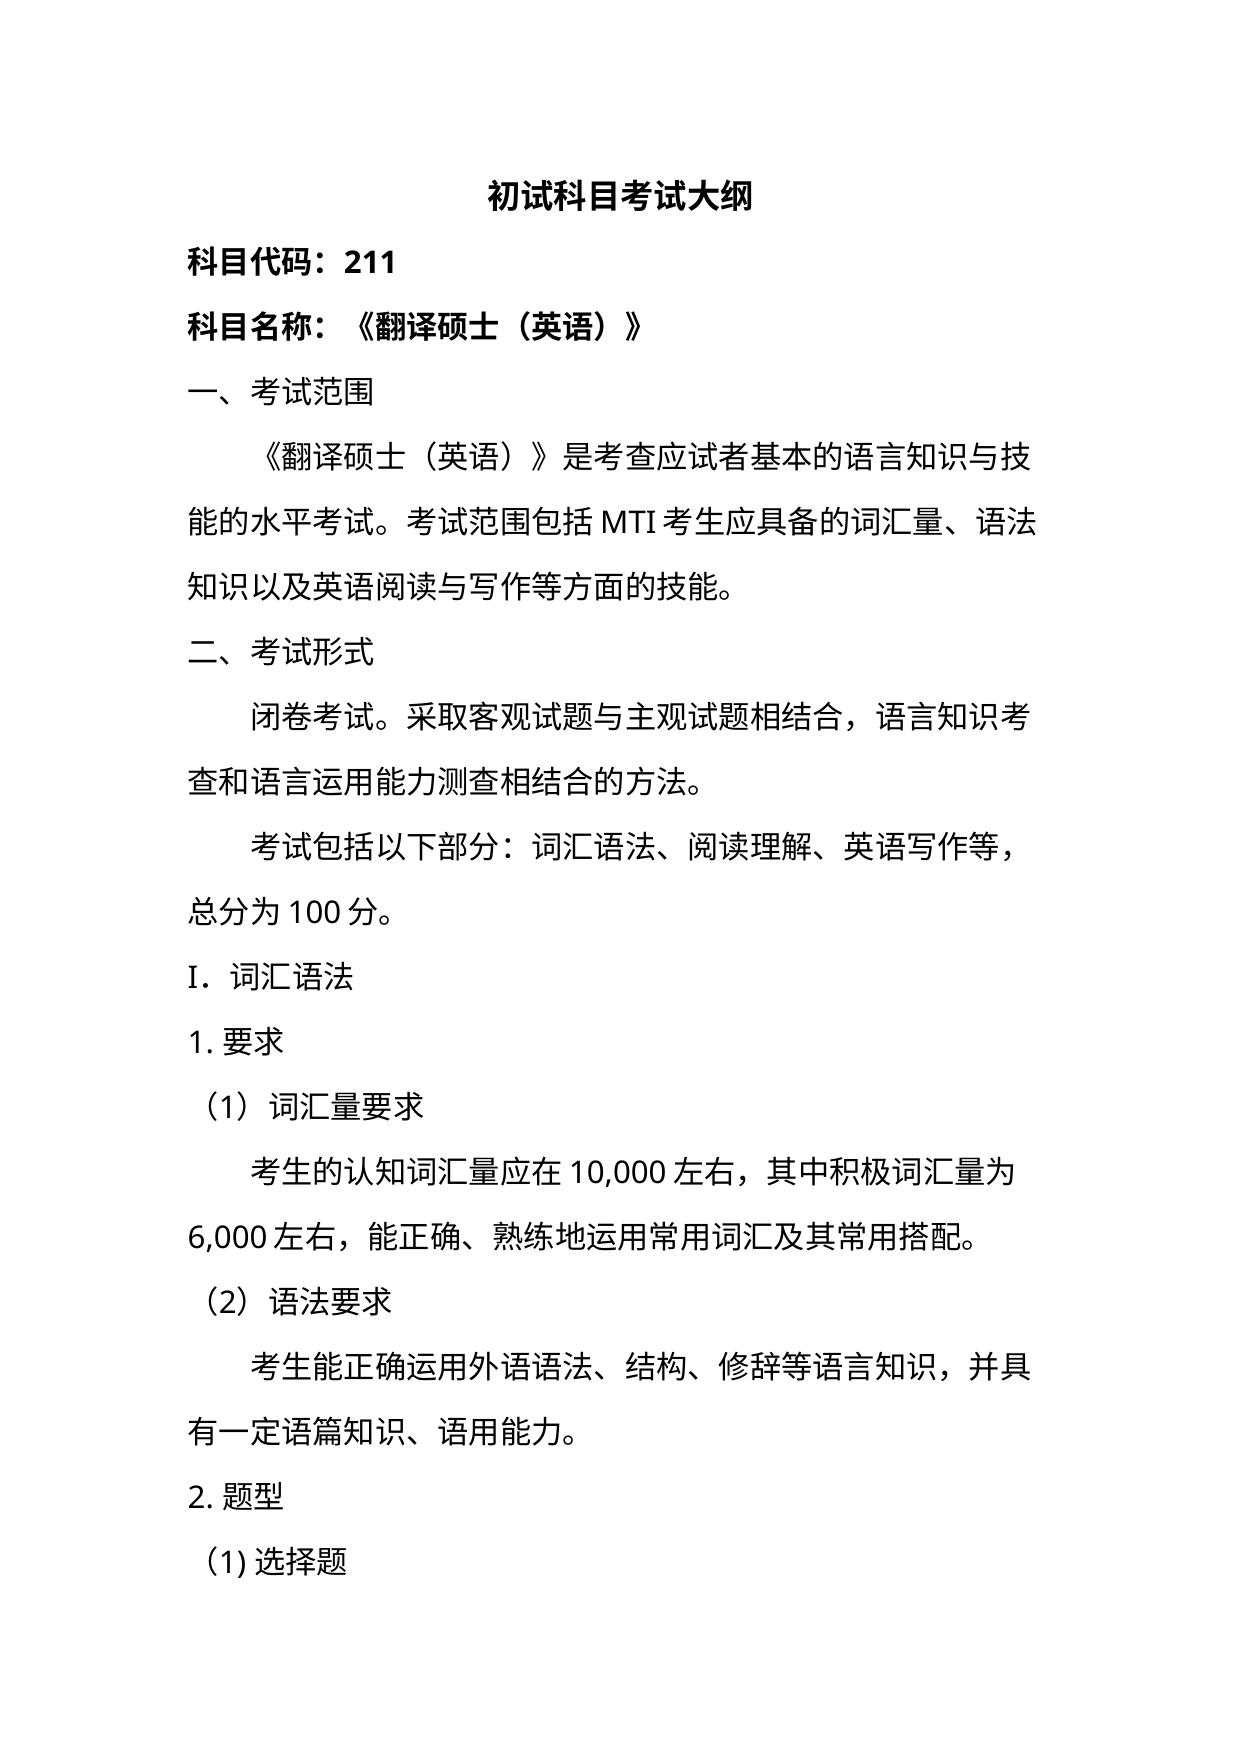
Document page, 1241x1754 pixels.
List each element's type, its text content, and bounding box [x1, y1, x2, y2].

text （1）词汇量要求 [187, 1072, 1053, 1137]
text （2）语法要求 [187, 1267, 1053, 1332]
text 《翻译硕士（英语）》是考查应试者基本的语言知识与技能的水平考试。考试范围包括MTI考生应具备的词汇量、语法知识以及英语阅读与写作等方面的技能。 [187, 422, 1053, 617]
text 闭卷考试。采取客观试题与主观试题相结合，语言知识考查和语言运用能力测查相结合的方法。 [187, 682, 1053, 812]
text I．词汇语法 [187, 942, 1053, 1007]
text 考生的认知词汇量应在10,000左右，其中积极词汇量为6,000左右，能正确、熟练地运用常用词汇及其常用搭配。 [187, 1137, 1053, 1267]
list 考试形式 [187, 617, 1053, 682]
text 2. 题型 [187, 1462, 1053, 1527]
text 初试科目考试大纲 [187, 162, 1053, 227]
list 考试范围 [187, 357, 1053, 422]
text 1. 要求 [187, 1007, 1053, 1072]
text 考生能正确运用外语语法、结构、修辞等语言知识，并具有一定语篇知识、语用能力。 [187, 1332, 1053, 1462]
text 科目代码：211 [187, 227, 1053, 292]
text 考试包括以下部分：词汇语法、阅读理解、英语写作等，总分为100分。 [187, 812, 1053, 942]
text （1) 选择题 [187, 1527, 1053, 1592]
text 科目名称：《翻译硕士（英语）》 [187, 292, 1053, 357]
